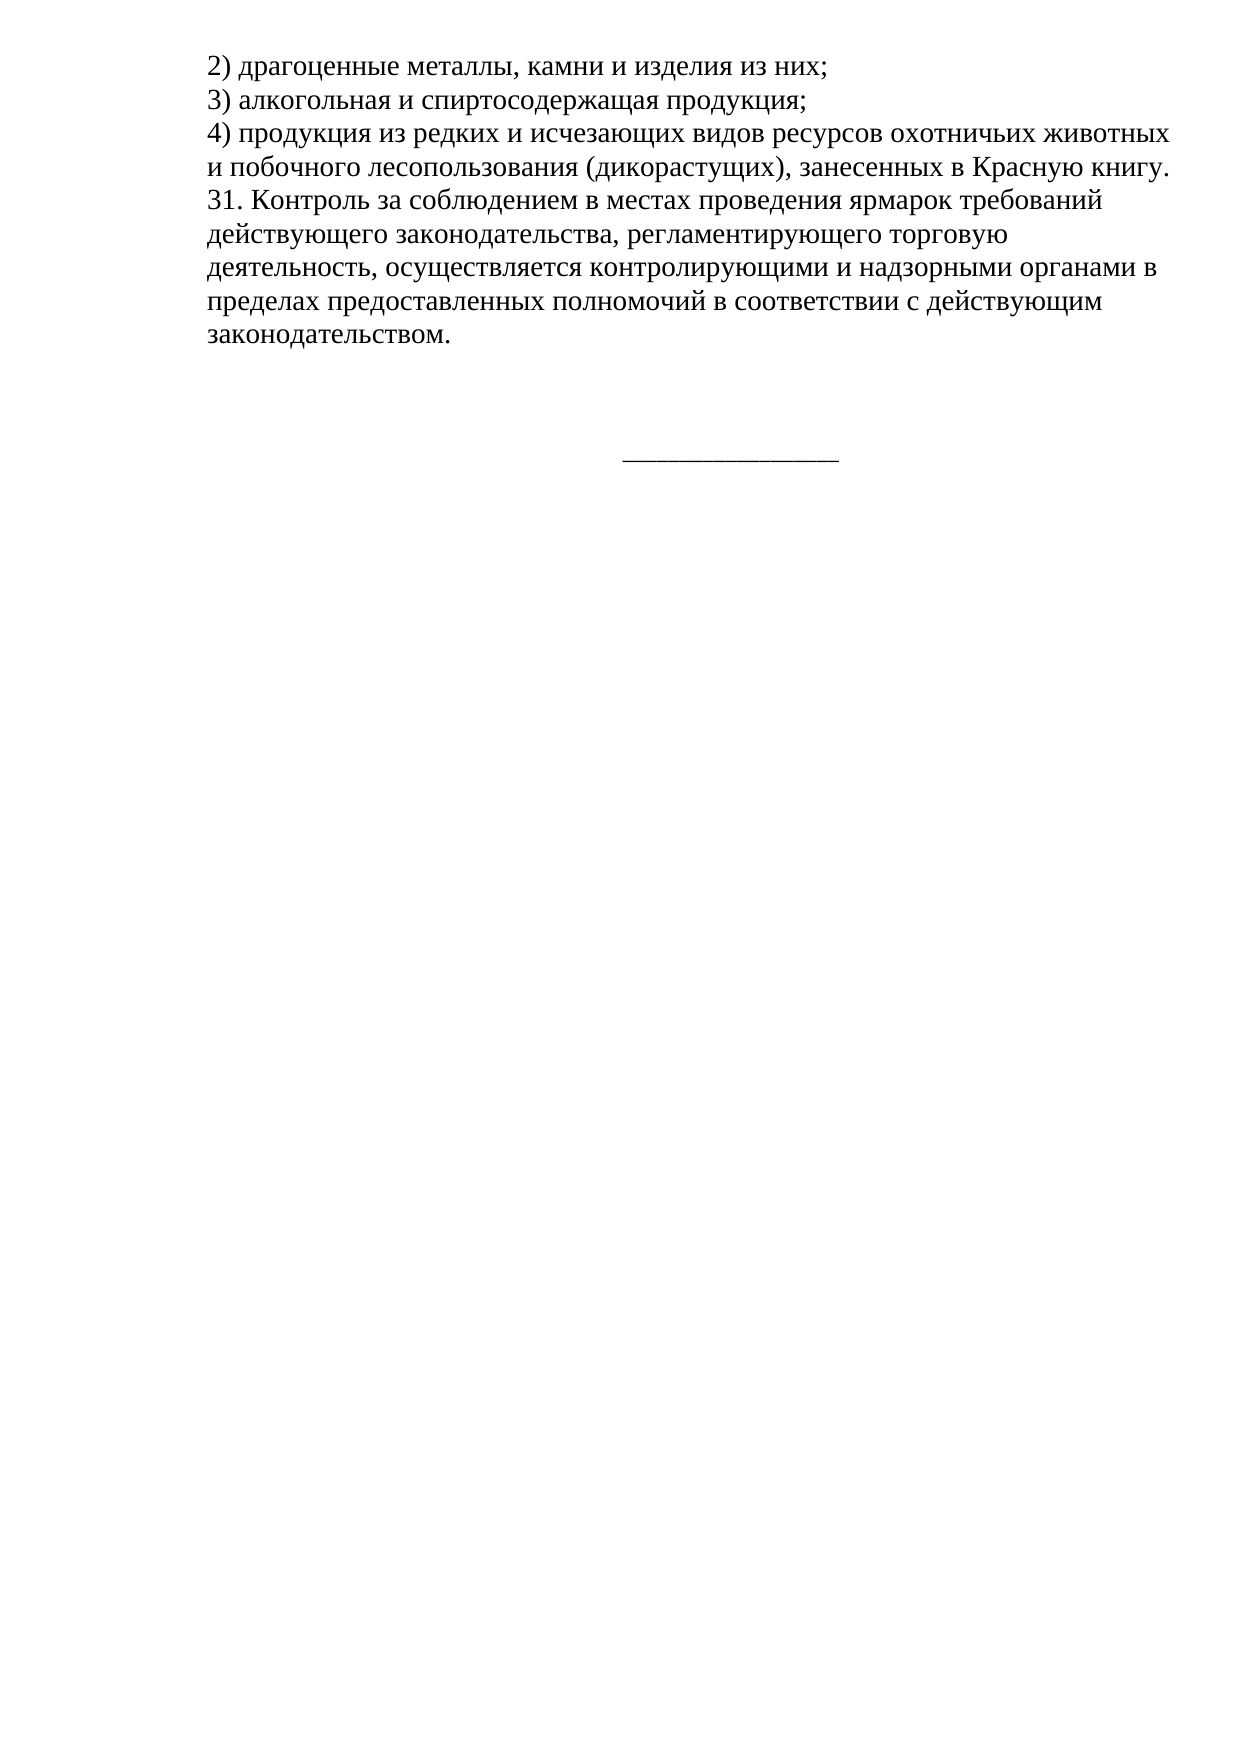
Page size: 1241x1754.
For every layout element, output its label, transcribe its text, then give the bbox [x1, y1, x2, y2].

text 4) продукция из редких и исчезающих видов ресурсов охотничьих животных и побочного лесопользования (дикорастущих), занесенных в Красную книгу. [207, 115, 1181, 182]
text 31. Контроль за соблюдением в местах проведения ярмарок требований действующего законодательства, регламентирующего торговую деятельность, осуществляется контролирующими и надзорными органами в пределах предоставленных полномочий в соответствии с действующим законодательством. [207, 182, 1181, 350]
text ___________________ [207, 437, 1181, 465]
text 2) драгоценные металлы, камни и изделия из них; [207, 48, 1181, 82]
text 3) алкогольная и спиртосодержащая продукция; [207, 82, 1181, 115]
